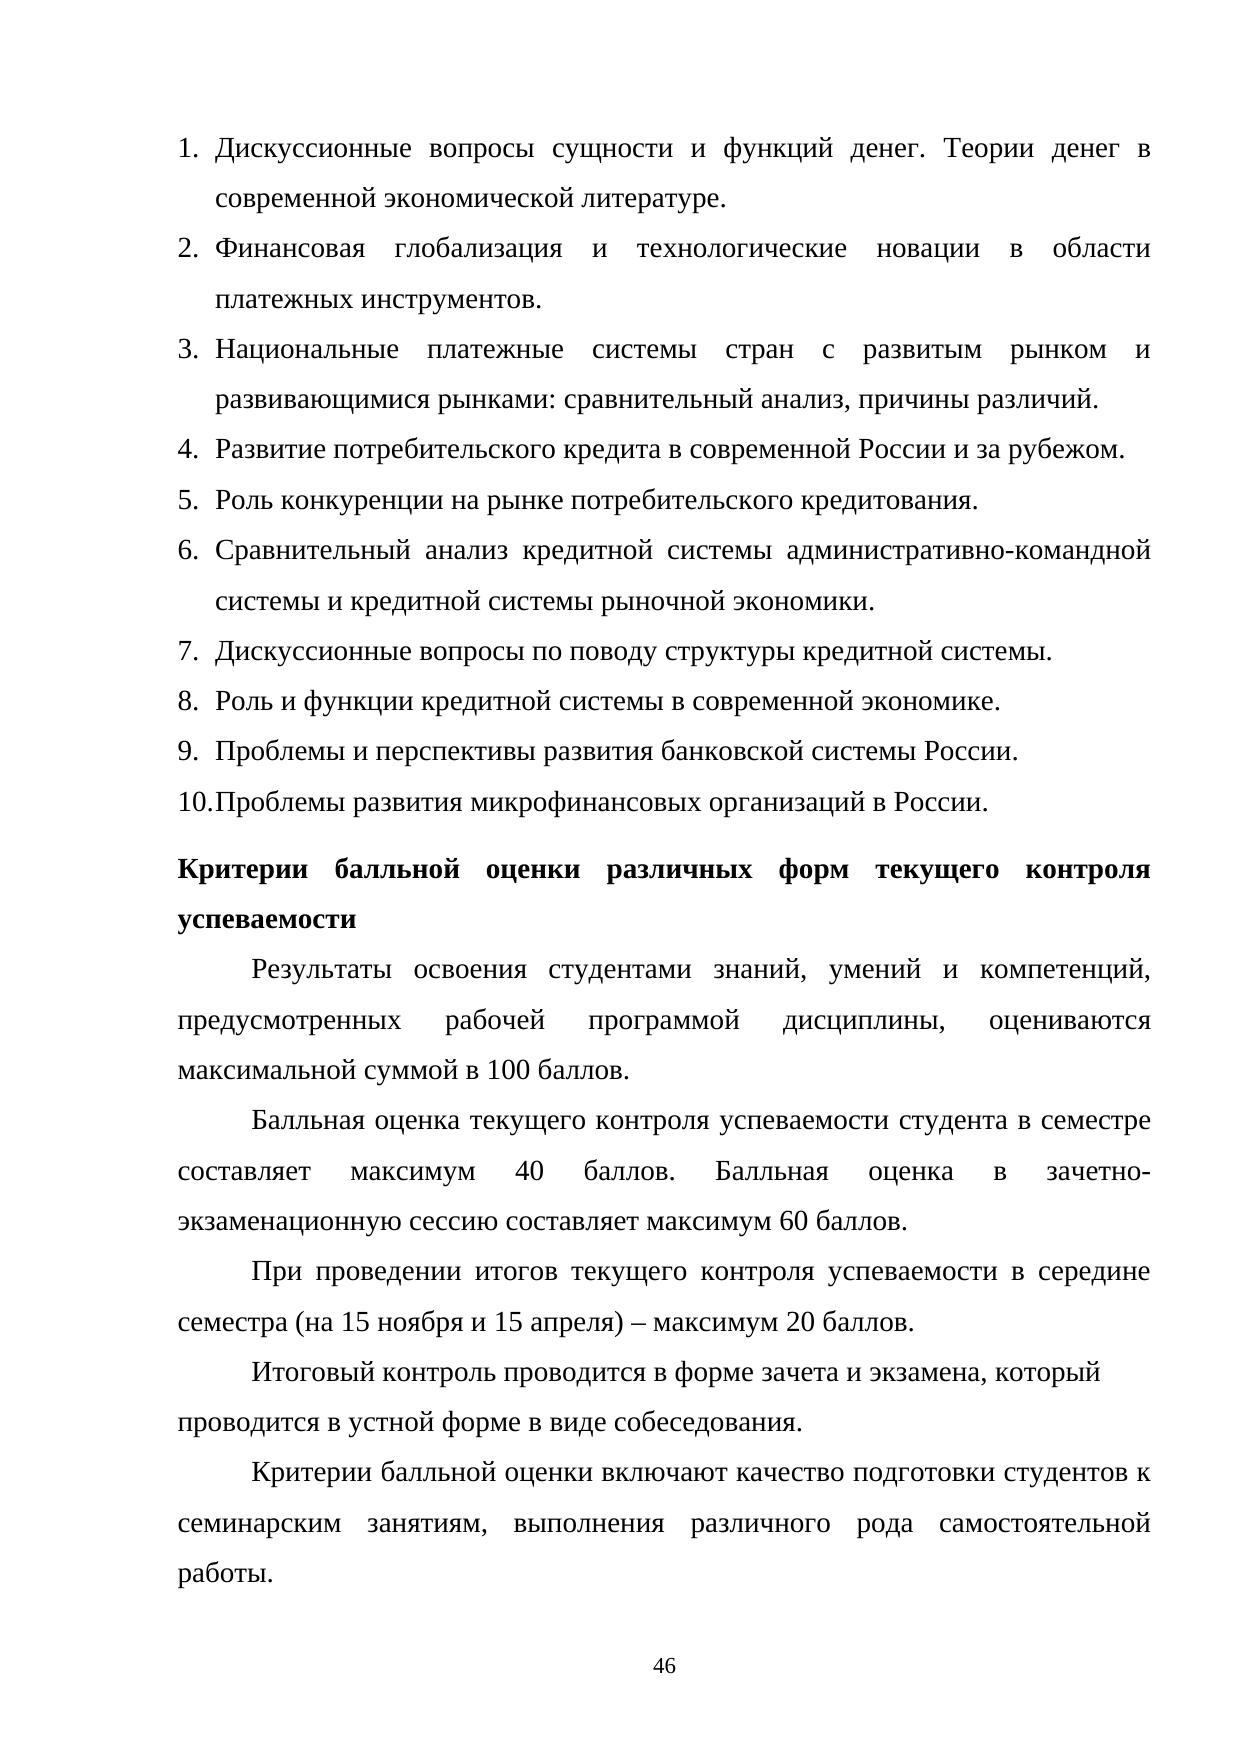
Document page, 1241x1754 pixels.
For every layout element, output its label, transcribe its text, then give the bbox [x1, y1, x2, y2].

text Критерии балльной оценки различных форм текущего контроля успеваемости [177, 851, 1152, 935]
list Дискуссионные вопросы сущности и функций денег. Теории денег в современной экономической литературе. [177, 130, 1152, 214]
list Роль конкуренции на рынке потребительского кредитования. [177, 482, 1152, 516]
text Итоговый контроль проводится в форме зачета и экзамена, который проводится в устной форме в виде собеседования. [177, 1354, 1152, 1438]
list Национальные платежные системы стран с развитым рынком и развивающимися рынками: сравнительный анализ, причины различий. [177, 331, 1152, 415]
list Сравнительный анализ кредитной системы административно-командной системы и кредитной системы рыночной экономики. [177, 532, 1152, 616]
list Роль и функции кредитной системы в современной экономике. [177, 683, 1152, 717]
list Развитие потребительского кредита в современной России и за рубежом. [177, 432, 1152, 465]
list Проблемы и перспективы развития банковской системы России. [177, 733, 1152, 767]
list Дискуссионные вопросы по поводу структуры кредитной системы. [177, 633, 1152, 666]
text Критерии балльной оценки включают качество подготовки студентов к семинарским занятиям, выполнения различного рода самостоятельной работы. [177, 1454, 1152, 1589]
text При проведении итогов текущего контроля успеваемости в середине семестра (на 15 ноября и 15 апреля) – максимум 20 баллов. [177, 1253, 1152, 1337]
text Результаты освоения студентами знаний, умений и компетенций, предусмотренных рабочей программой дисциплины, оцениваются максимальной суммой в 100 баллов. [177, 951, 1152, 1086]
text Балльная оценка текущего контроля успеваемости студента в семестре составляет максимум 40 баллов. Балльная оценка в зачетно-экзаменационную сессию составляет максимум 60 баллов. [177, 1102, 1152, 1237]
list Проблемы развития микрофинансовых организаций в России. [177, 784, 1152, 817]
list Финансовая глобализация и технологические новации в области платежных инструментов. [177, 230, 1152, 314]
